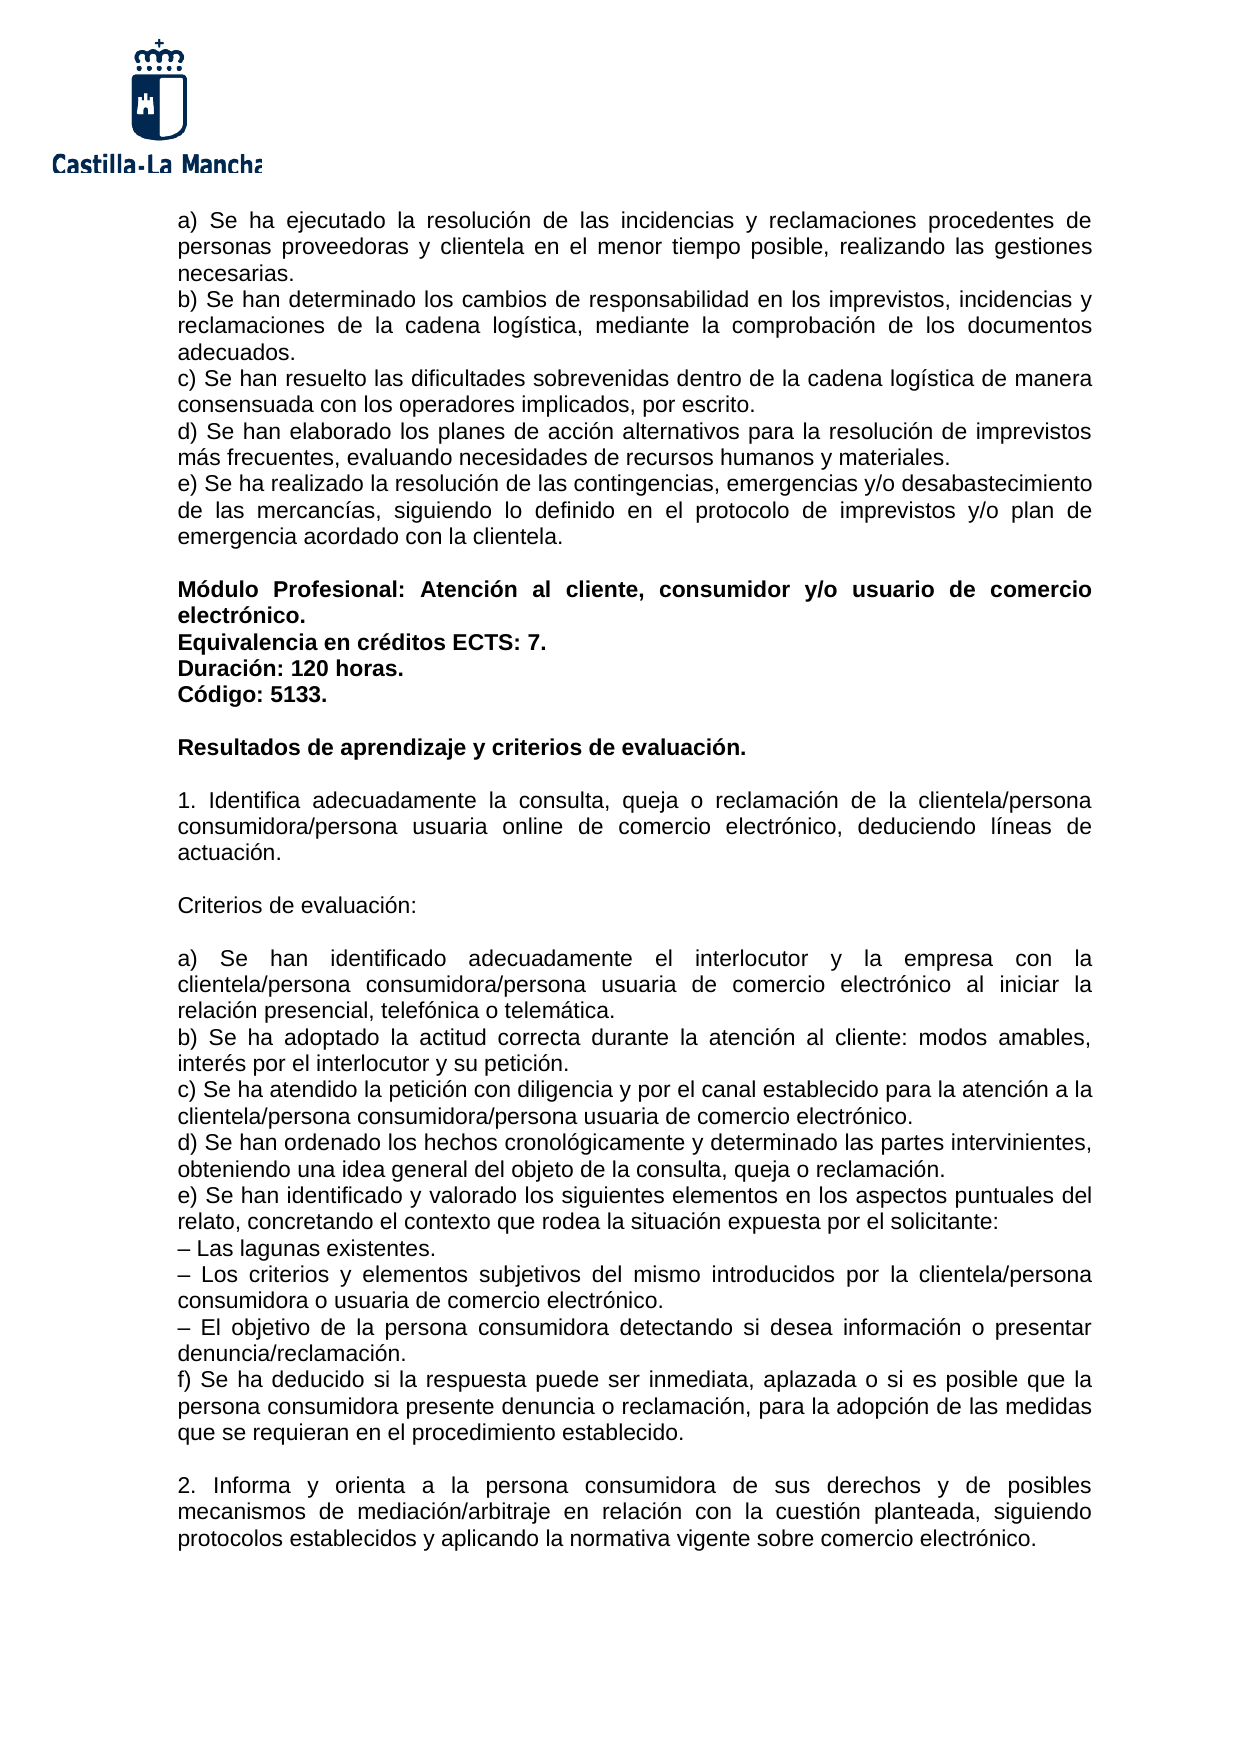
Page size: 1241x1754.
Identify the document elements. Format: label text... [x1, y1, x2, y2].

text f) Se ha deducido si la respuesta puede ser inmediata, aplazada o si es posible que la persona consumidora presente denuncia o reclamación, para la adopción de las medidas que se requieran en el procedimiento establecido. [177, 1366, 1093, 1445]
text Duración: 120 horas. [177, 655, 1093, 681]
text Criterios de evaluación: [177, 892, 1093, 918]
text d) Se han ordenado los hechos cronológicamente y determinado las partes intervinientes, obteniendo una idea general del objeto de la consulta, queja o reclamación. [177, 1129, 1093, 1182]
text a) Se han identificado adecuadamente el interlocutor y la empresa con la clientela/persona consumidora/persona usuaria de comercio electrónico al iniciar la relación presencial, telefónica o telemática. [177, 945, 1093, 1024]
text Resultados de aprendizaje y criterios de evaluación. [177, 734, 1093, 760]
text a) Se ha ejecutado la resolución de las incidencias y reclamaciones procedentes de personas proveedoras y clientela en el menor tiempo posible, realizando las gestiones necesarias. [177, 207, 1093, 286]
text d) Se han elaborado los planes de acción alternativos para la resolución de imprevistos más frecuentes, evaluando necesidades de recursos humanos y materiales. [177, 418, 1093, 470]
text 2. Informa y orienta a la persona consumidora de sus derechos y de posibles mecanismos de mediación/arbitraje en relación con la cuestión planteada, siguiendo protocolos establecidos y aplicando la normativa vigente sobre comercio electrónico. [177, 1472, 1093, 1551]
text Código: 5133. [177, 681, 1093, 707]
text c) Se ha atendido la petición con diligencia y por el canal establecido para la atención a la clientela/persona consumidora/persona usuaria de comercio electrónico. [177, 1076, 1093, 1129]
text Equivalencia en créditos ECTS: 7. [177, 628, 1093, 655]
text – El objetivo de la persona consumidora detectando si desea información o presentar denuncia/reclamación. [177, 1314, 1093, 1366]
text c) Se han resuelto las dificultades sobrevenidas dentro de la cadena logística de manera consensuada con los operadores implicados, por escrito. [177, 365, 1093, 418]
text 1. Identifica adecuadamente la consulta, queja o reclamación de la clientela/persona consumidora/persona usuaria online de comercio electrónico, deduciendo líneas de actuación. [177, 787, 1093, 866]
text e) Se ha realizado la resolución de las contingencias, emergencias y/o desabastecimiento de las mercancías, siguiendo lo definido en el protocolo de imprevistos y/o plan de emergencia acordado con la clientela. [177, 470, 1093, 549]
text – Los criterios y elementos subjetivos del mismo introducidos por la clientela/persona consumidora o usuaria de comercio electrónico. [177, 1261, 1093, 1314]
picture [52, 38, 262, 173]
text b) Se han determinado los cambios de responsabilidad en los imprevistos, incidencias y reclamaciones de la cadena logística, mediante la comprobación de los documentos adecuados. [177, 286, 1093, 365]
text Módulo Profesional: Atención al cliente, consumidor y/o usuario de comercio electrónico. [177, 576, 1093, 628]
text – Las lagunas existentes. [177, 1234, 1093, 1261]
text b) Se ha adoptado la actitud correcta durante la atención al cliente: modos amables, interés por el interlocutor y su petición. [177, 1024, 1093, 1076]
text e) Se han identificado y valorado los siguientes elementos en los aspectos puntuales del relato, concretando el contexto que rodea la situación expuesta por el solicitante: [177, 1182, 1093, 1234]
